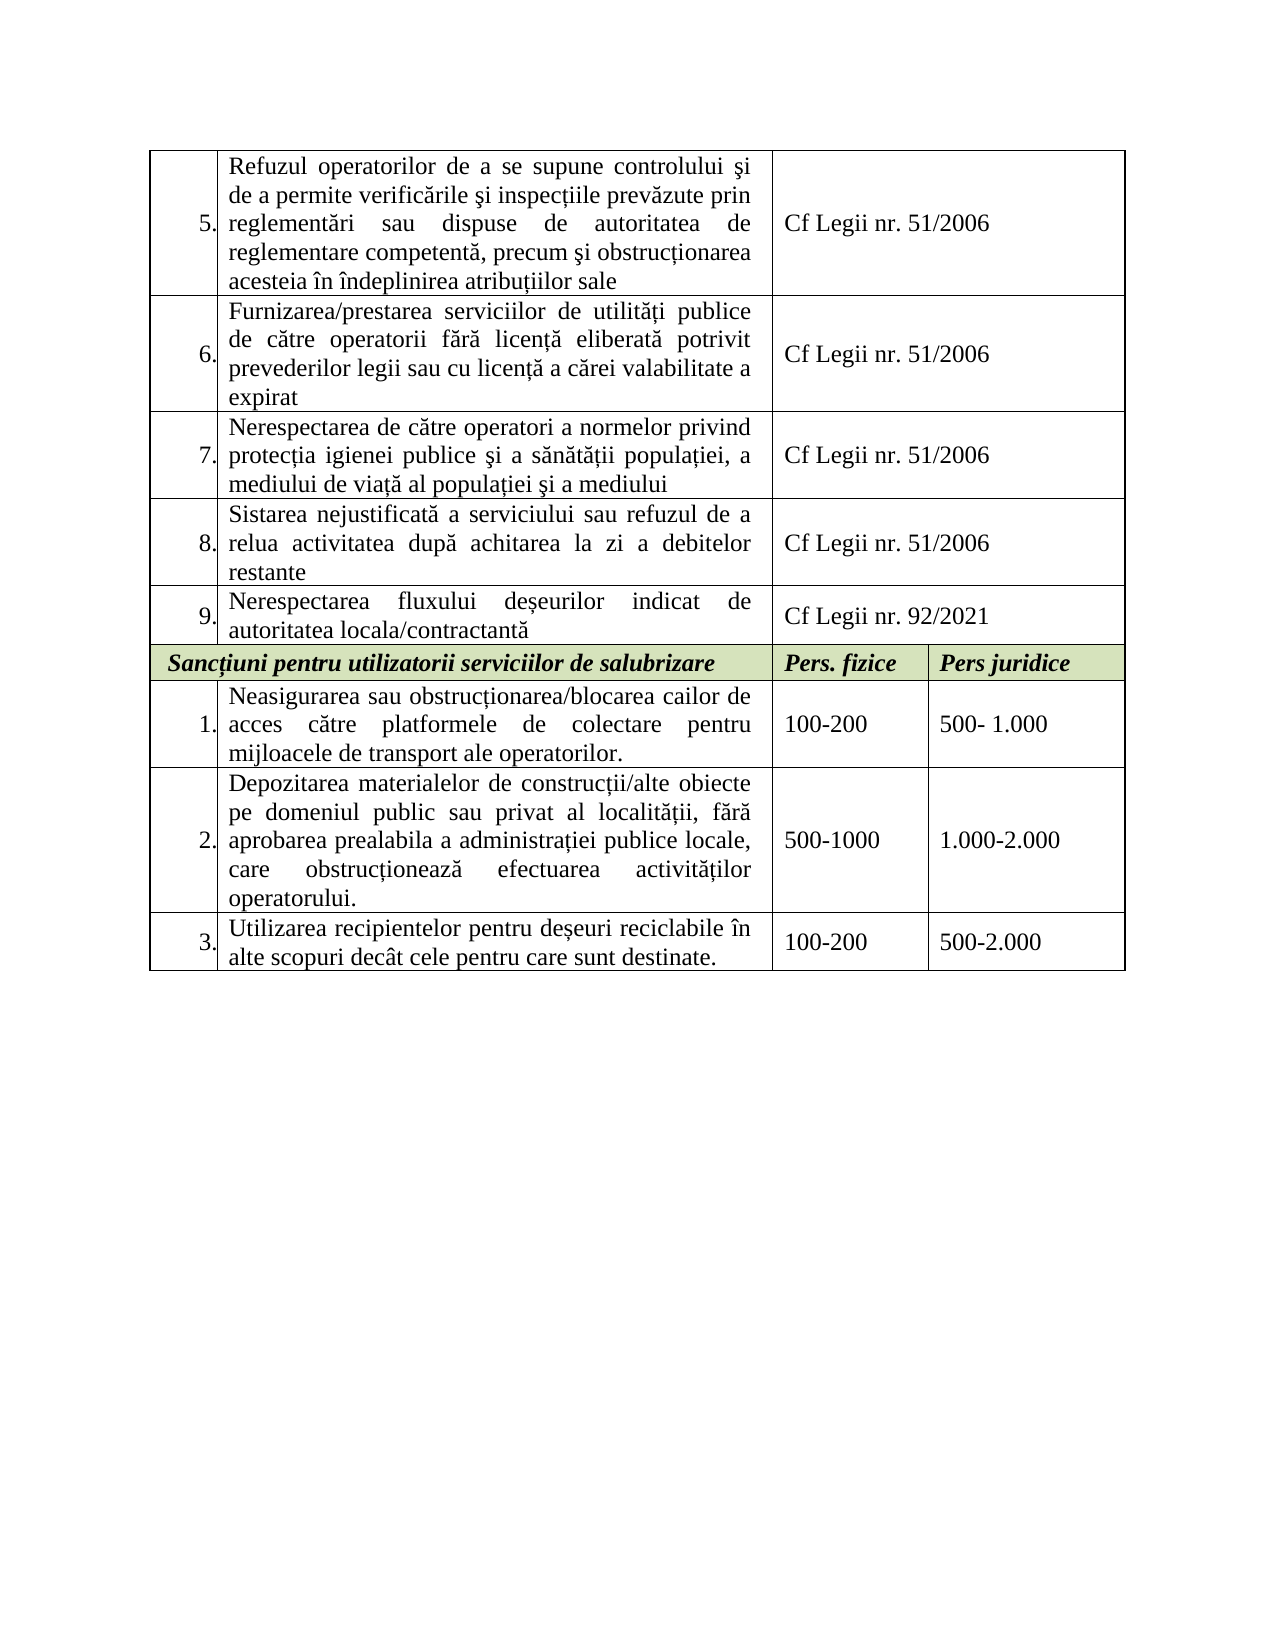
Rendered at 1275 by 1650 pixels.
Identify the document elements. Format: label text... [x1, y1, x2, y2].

table_cell Neasigurarea sau obstrucționarea/blocarea cailor de acces către platformele de colectare pentru mijloacele de transport ale operatorilor. [218, 681, 772, 767]
table_cell [151, 913, 217, 970]
table_cell [151, 412, 217, 498]
table_cell 1.000-2.000 [929, 768, 1124, 912]
table_cell Nerespectarea fluxului deșeurilor indicat de autoritatea locala/contractantă [218, 586, 772, 644]
table_cell [151, 296, 217, 411]
table_cell Pers juridice [929, 645, 1124, 680]
table_cell Cf Legii nr. 51/2006 [773, 296, 1124, 411]
table_cell [151, 768, 217, 912]
table_cell Cf Legii nr. 51/2006 [773, 499, 1124, 585]
table_cell Utilizarea recipientelor pentru deșeuri reciclabile în alte scopuri decât cele pentru care sunt destinate. [218, 913, 772, 970]
table_cell Cf Legii nr. 51/2006 [773, 151, 1124, 295]
table_cell 500-1000 [773, 768, 928, 912]
table_cell Cf Legii nr. 51/2006 [773, 412, 1124, 498]
table_cell [151, 151, 217, 295]
table_cell Sistarea nejustificată a serviciului sau refuzul de a relua activitatea după achitarea la zi a debitelor restante [218, 499, 772, 585]
table_cell 100-200 [773, 913, 928, 970]
table_cell 500-2.000 [929, 913, 1124, 970]
table_cell [151, 586, 217, 644]
table_cell [151, 499, 217, 585]
table_cell Nerespectarea de către operatori a normelor privind protecția igienei publice şi a sănătății populației, a mediului de viață al populației şi a mediului [218, 412, 772, 498]
table_cell Sancțiuni pentru utilizatorii serviciilor de salubrizare [151, 645, 772, 680]
table_cell 500- 1.000 [929, 681, 1124, 767]
table_cell Refuzul operatorilor de a se supune controlului şi de a permite verificările şi inspecțiile prevăzute prin reglementări sau dispuse de autoritatea de reglementare competentă, precum şi obstrucționarea acesteia în îndeplinirea atribuțiilor sale [218, 151, 772, 295]
table_cell Cf Legii nr. 92/2021 [773, 586, 1124, 644]
table_cell [151, 681, 217, 767]
table_cell Depozitarea materialelor de construcții/alte obiecte pe domeniul public sau privat al localității, fără aprobarea prealabila a administrației publice locale, care obstrucționează efectuarea activităților operatorului. [218, 768, 772, 912]
table_cell Pers. fizice [773, 645, 928, 680]
table_cell 100-200 [773, 681, 928, 767]
table_cell Furnizarea/prestarea serviciilor de utilități publice de către operatorii fără licență eliberată potrivit prevederilor legii sau cu licență a cărei valabilitate a expirat [218, 296, 772, 411]
